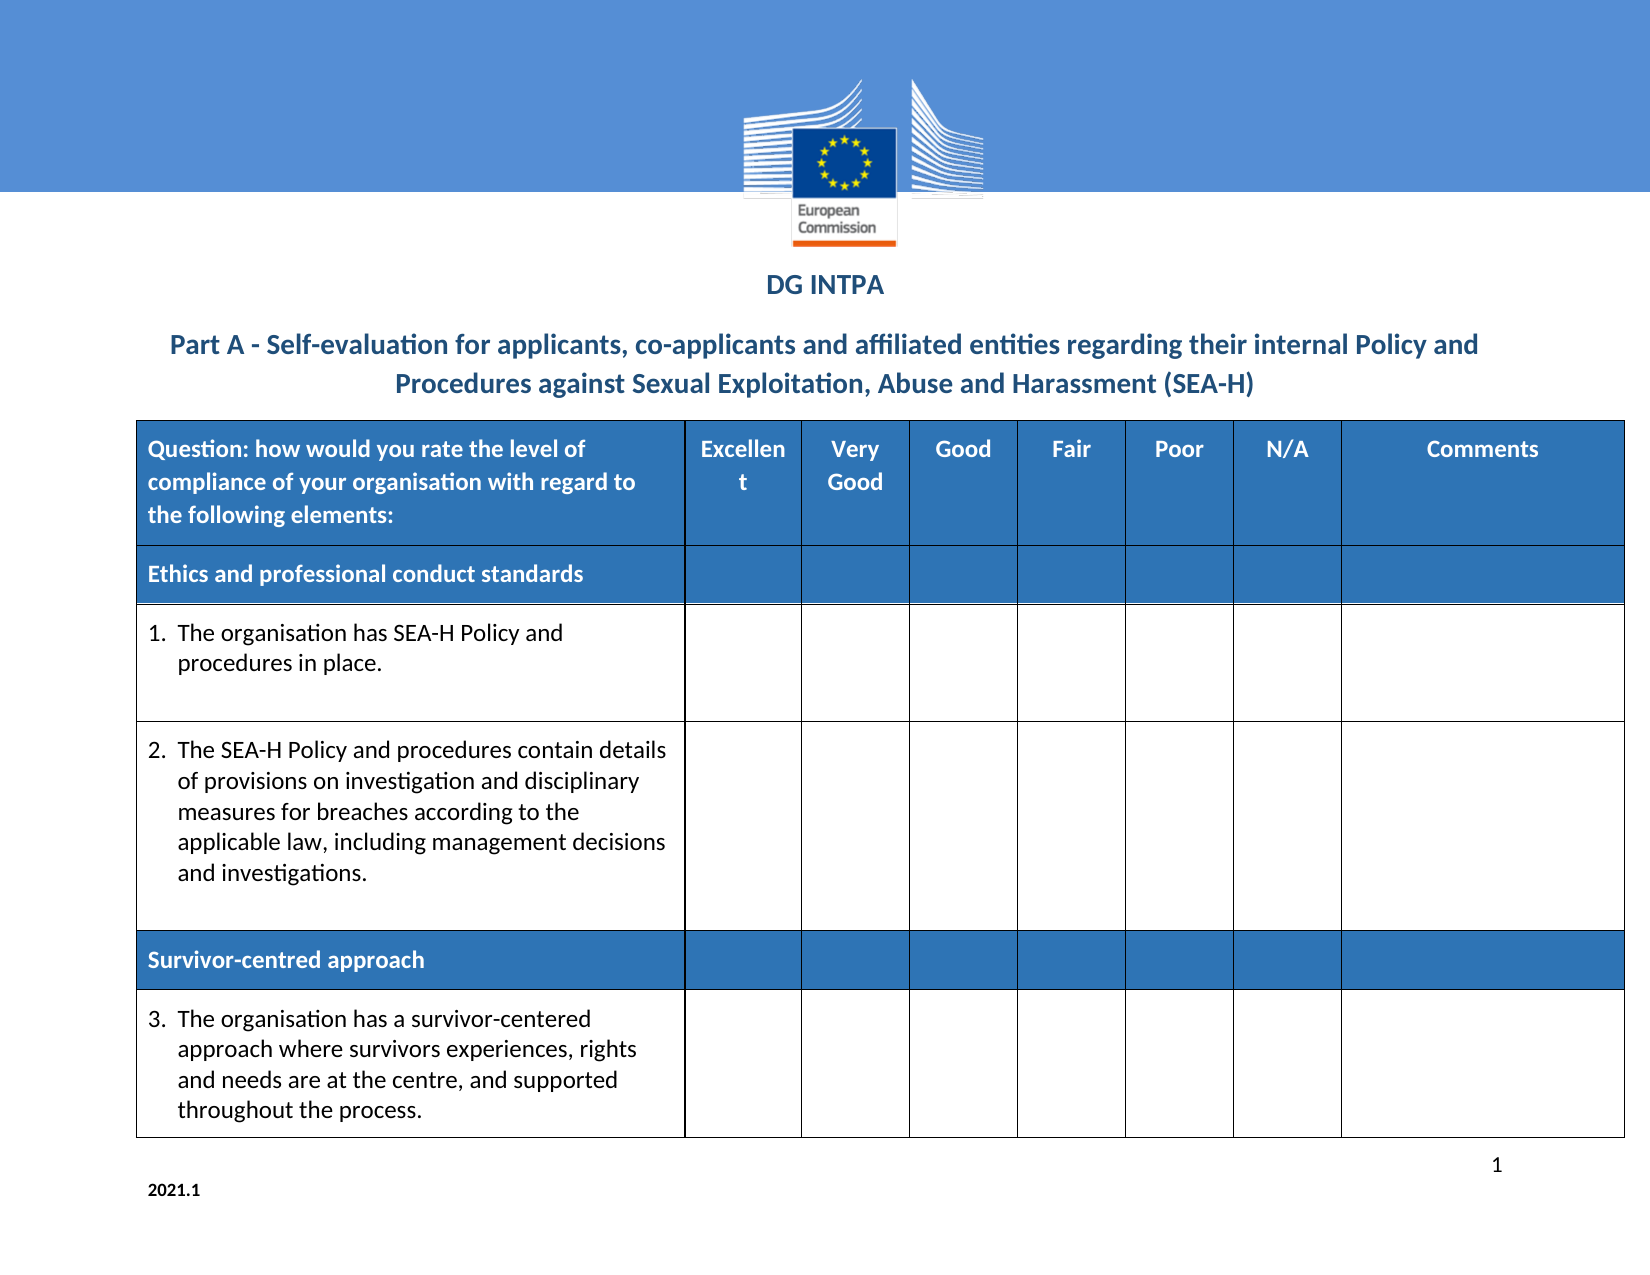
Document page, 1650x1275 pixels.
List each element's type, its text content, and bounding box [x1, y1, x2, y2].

table_cell [1126, 931, 1233, 989]
table_cell [1342, 546, 1624, 603]
table_cell [1234, 990, 1341, 1137]
table_cell [910, 722, 1017, 930]
table_header Excellent [686, 421, 801, 545]
table_cell [1126, 546, 1233, 603]
table_cell [1342, 931, 1624, 989]
table_cell [1342, 990, 1624, 1137]
table_header Poor [1126, 421, 1233, 545]
table_header Comments [1342, 421, 1624, 545]
table_cell [1342, 722, 1624, 930]
table_cell [910, 605, 1017, 721]
table_cell [1234, 546, 1341, 603]
table_cell [802, 722, 909, 930]
table_cell Survivor-centred approach [137, 931, 684, 989]
table_cell [1126, 605, 1233, 721]
table_cell [1126, 990, 1233, 1137]
table_cell [1018, 605, 1125, 721]
text Part A - Self-evaluation for applicants, co-applicants and affiliated entities regarding their internal Policy and Procedures against Sexual Exploitation, Abuse and Harassment (SEA-H) [148, 326, 1502, 401]
table_cell [686, 722, 801, 930]
table_cell [1342, 605, 1624, 721]
table_header Very Good [802, 421, 909, 545]
table_cell [1234, 722, 1341, 930]
table_cell [1234, 931, 1341, 989]
table_cell [686, 990, 801, 1137]
table_cell [686, 546, 801, 603]
table_cell [1018, 990, 1125, 1137]
table_cell [1018, 546, 1125, 603]
picture [0, 0, 1650, 266]
table_cell Ethics and professional conduct standards [137, 546, 684, 603]
table_cell [910, 546, 1017, 603]
table_cell [802, 990, 909, 1137]
table_header Fair [1018, 421, 1125, 545]
table_cell The organisation has SEA-H Policy and procedures in place. [137, 605, 684, 721]
text DG INTPA [148, 266, 1502, 301]
table_cell The SEA-H Policy and procedures contain details of provisions on investigation and disciplinary measures for breaches according to the applicable law, including management decisions and investigations. [137, 722, 684, 930]
table_cell [1126, 722, 1233, 930]
table_cell [910, 990, 1017, 1137]
table_cell [802, 605, 909, 721]
table_cell [802, 931, 909, 989]
table_cell [1234, 605, 1341, 721]
table_cell [802, 546, 909, 603]
table_header N/A [1234, 421, 1341, 545]
table_cell [686, 605, 801, 721]
table_header Good [910, 421, 1017, 545]
table_header Question: how would you rate the level of compliance of your organisation with regard to the following elements: [137, 421, 684, 545]
table_cell [686, 931, 801, 989]
table_cell [910, 931, 1017, 989]
table_cell [1018, 931, 1125, 989]
table_cell [1018, 722, 1125, 930]
